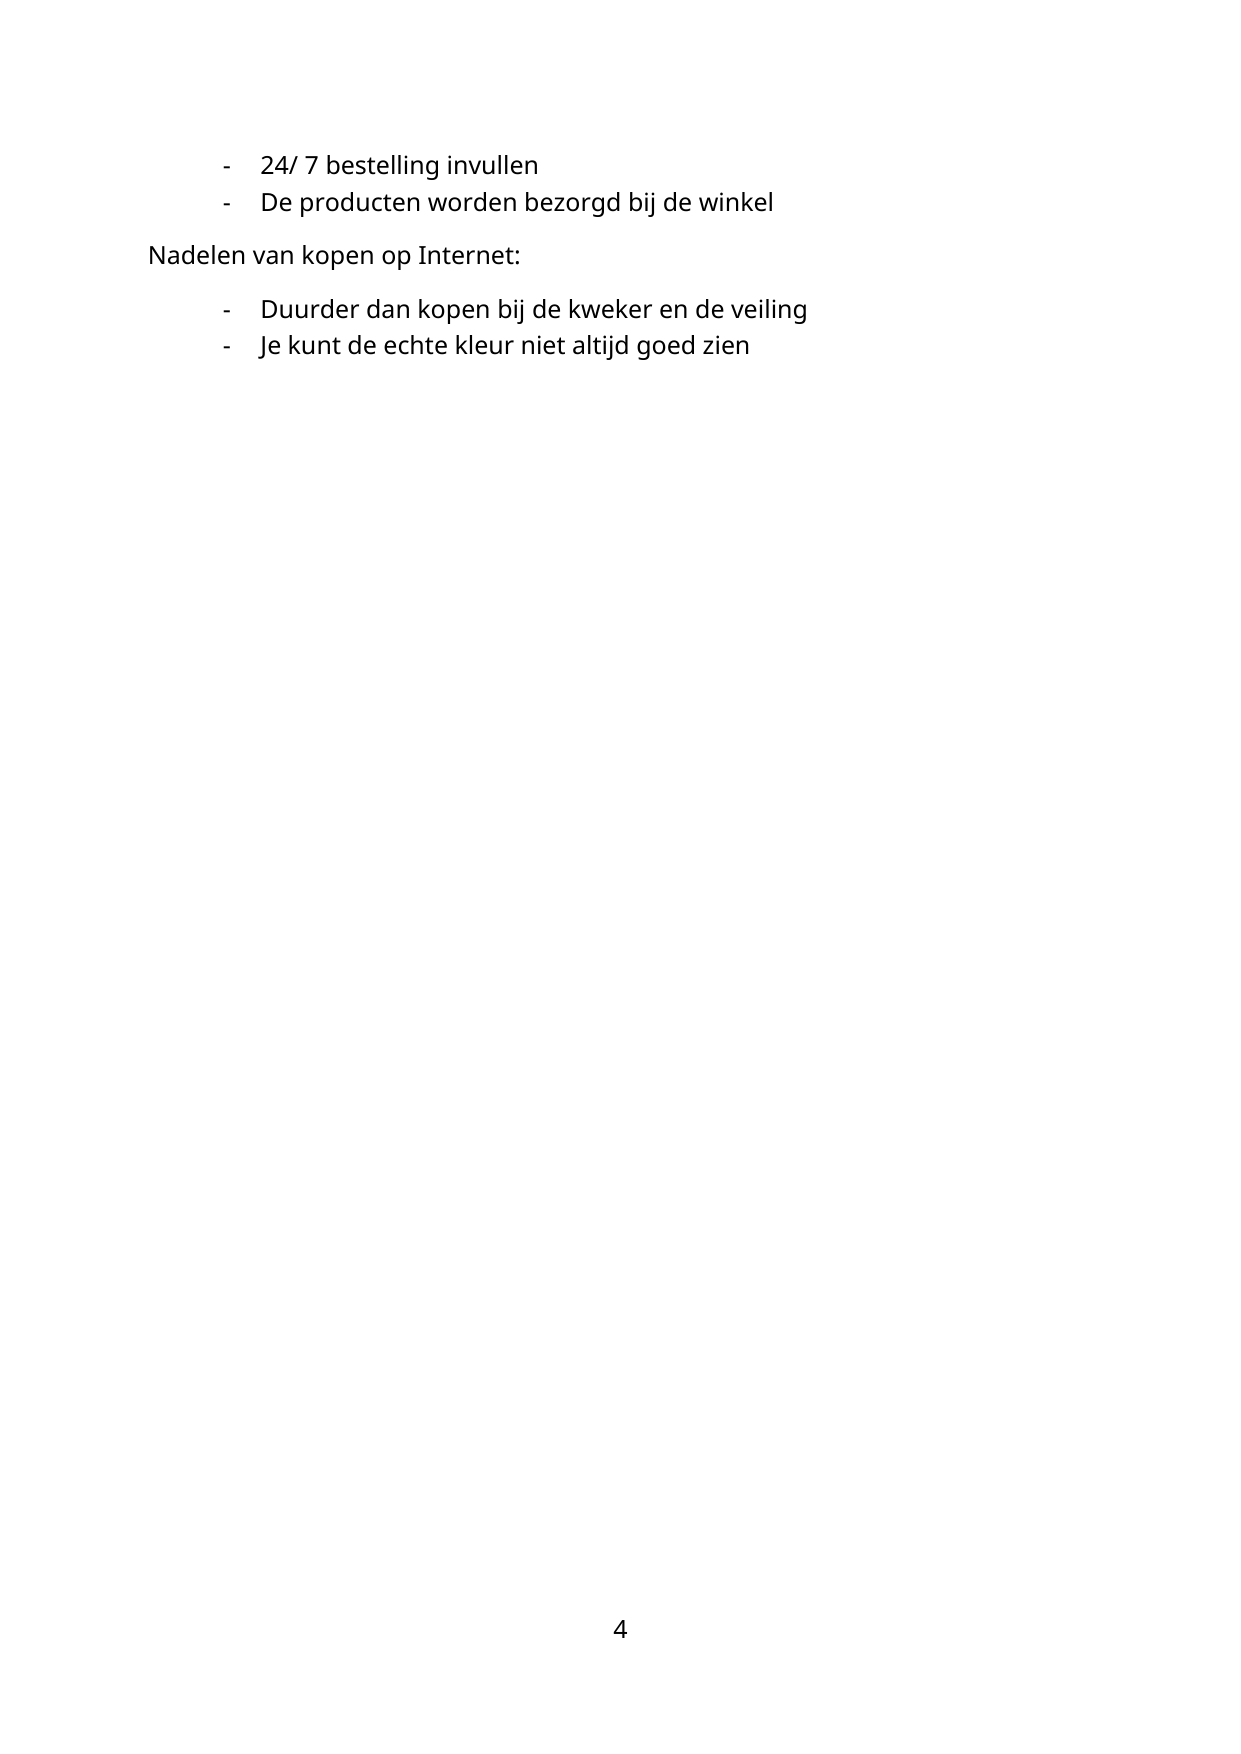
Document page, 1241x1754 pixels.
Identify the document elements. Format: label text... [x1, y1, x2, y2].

list De producten worden bezorgd bij de winkel [223, 184, 1093, 218]
list Je kunt de echte kleur niet altijd goed zien [223, 328, 1093, 362]
list 24/ 7 bestelling invullen [223, 148, 1093, 182]
text Nadelen van kopen op Internet: [148, 238, 1093, 272]
list Duurder dan kopen bij de kweker en de veiling [223, 291, 1093, 325]
